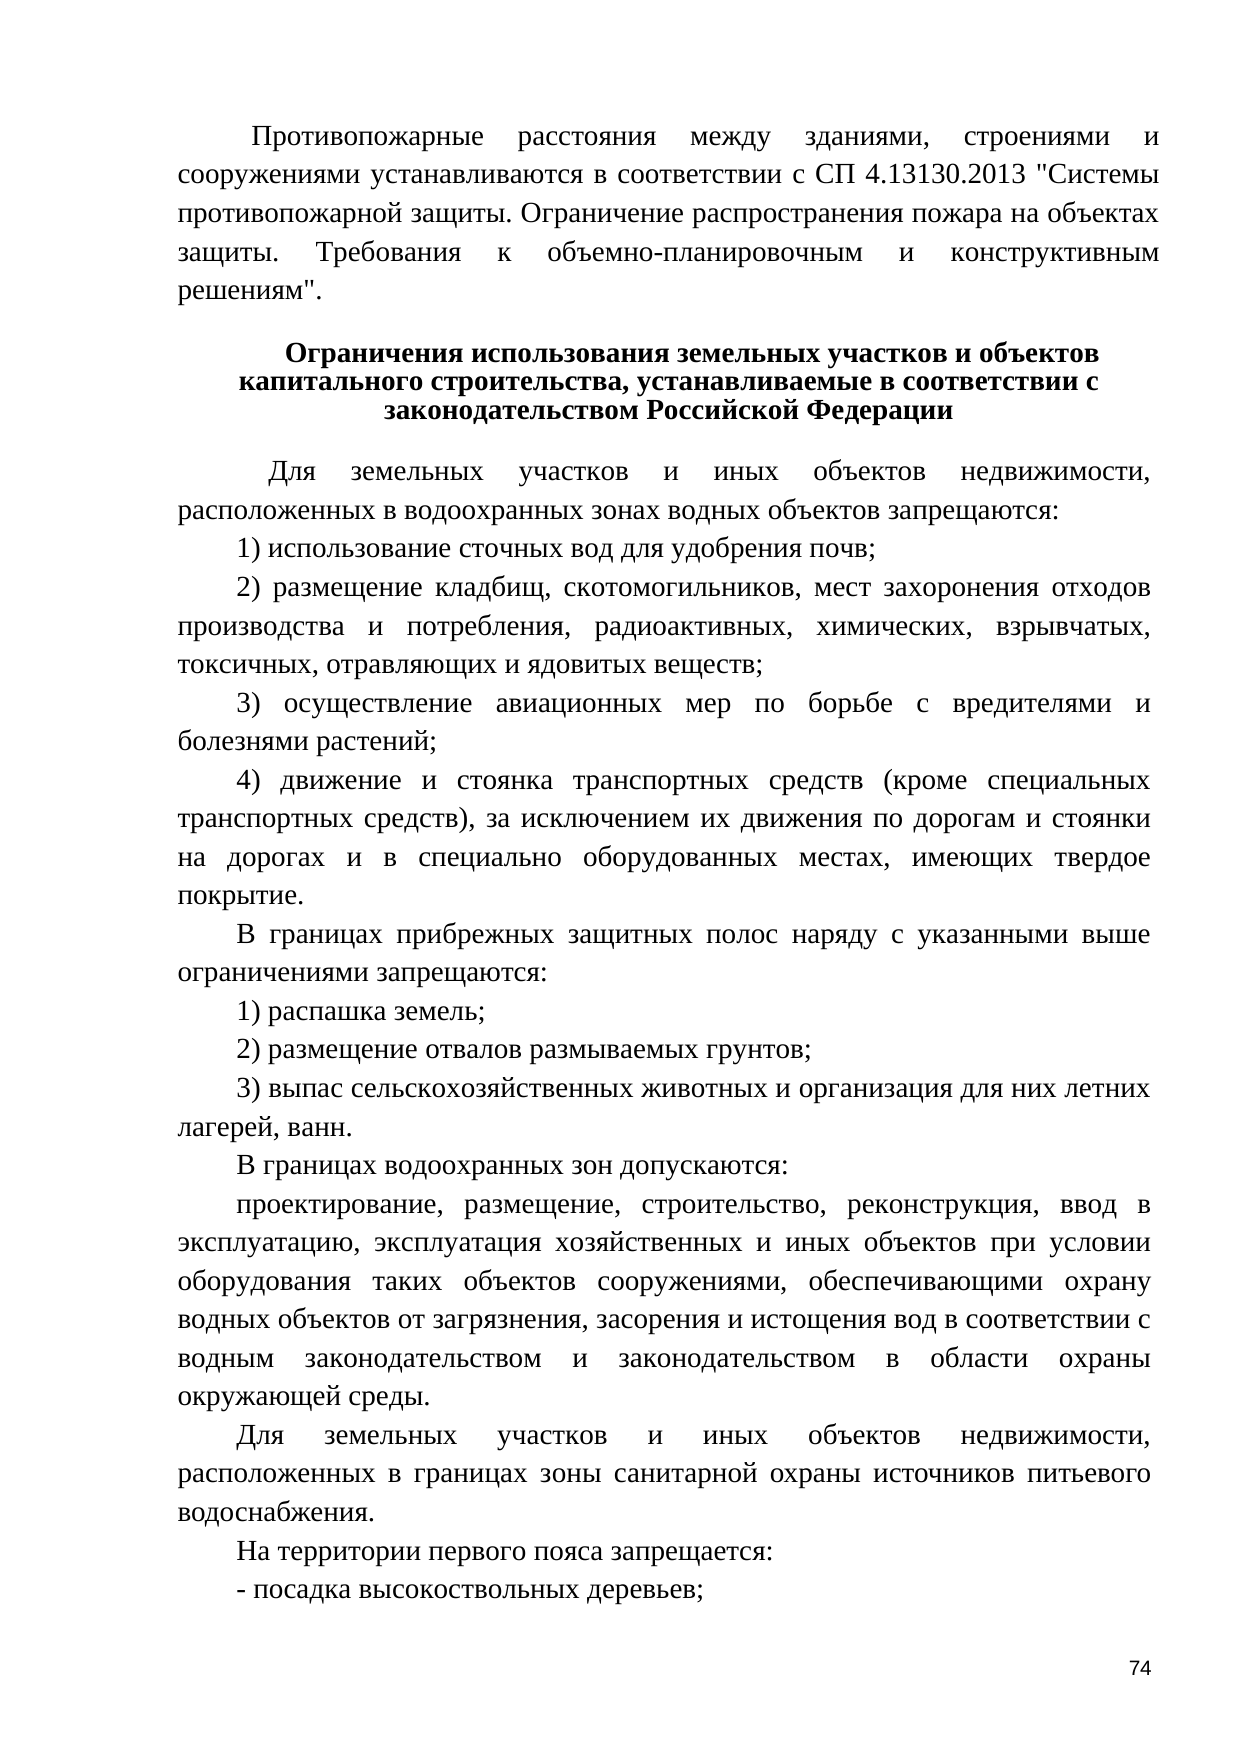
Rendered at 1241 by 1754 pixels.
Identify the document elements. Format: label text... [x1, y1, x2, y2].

text Для земельных участков и иных объектов недвижимости, расположенных в границах зоны санитарной охраны источников питьевого водоснабжения. [177, 1417, 1152, 1528]
text 1) распашка земель; [177, 993, 1152, 1027]
text На территории первого пояса запрещается: [177, 1533, 1152, 1566]
text Ограничения использования земельных участков и объектов капитального строительства, устанавливаемые в соответствии с законодательством Российской Федерации [177, 339, 1160, 425]
text - посадка высокоствольных деревьев; [177, 1571, 1152, 1605]
text 3) осуществление авиационных мер по борьбе с вредителями и болезнями растений; [177, 685, 1152, 757]
text 2) размещение кладбищ, скотомогильников, мест захоронения отходов производства и потребления, радиоактивных, химических, взрывчатых, токсичных, отравляющих и ядовитых веществ; [177, 569, 1152, 680]
text 3) выпас сельскохозяйственных животных и организация для них летних лагерей, ванн. [177, 1070, 1152, 1142]
text В границах водоохранных зон допускаются: [177, 1147, 1152, 1181]
text проектирование, размещение, строительство, реконструкция, ввод в эксплуатацию, эксплуатация хозяйственных и иных объектов при условии оборудования таких объектов сооружениями, обеспечивающими охрану водных объектов от загрязнения, засорения и истощения вод в соответствии с водным законодательством и законодательством в области охраны окружающей среды. [177, 1186, 1152, 1412]
text Противопожарные расстояния между зданиями, строениями и сооружениями устанавливаются в соответствии с СП 4.13130.2013 "Системы противопожарной защиты. Ограничение распространения пожара на объектах защиты. Требования к объемно-планировочным и конструктивным решениям". [177, 118, 1160, 306]
text В границах прибрежных защитных полос наряду с указанными выше ограничениями запрещаются: [177, 916, 1152, 988]
text 4) движение и стоянка транспортных средств (кроме специальных транспортных средств), за исключением их движения по дорогам и стоянки на дорогах и в специально оборудованных местах, имеющих твердое покрытие. [177, 762, 1152, 911]
text 2) размещение отвалов размываемых грунтов; [177, 1032, 1152, 1065]
text 1) использование сточных вод для удобрения почв; [177, 531, 1152, 564]
text Для земельных участков и иных объектов недвижимости, расположенных в водоохранных зонах водных объектов запрещаются: [177, 453, 1152, 526]
